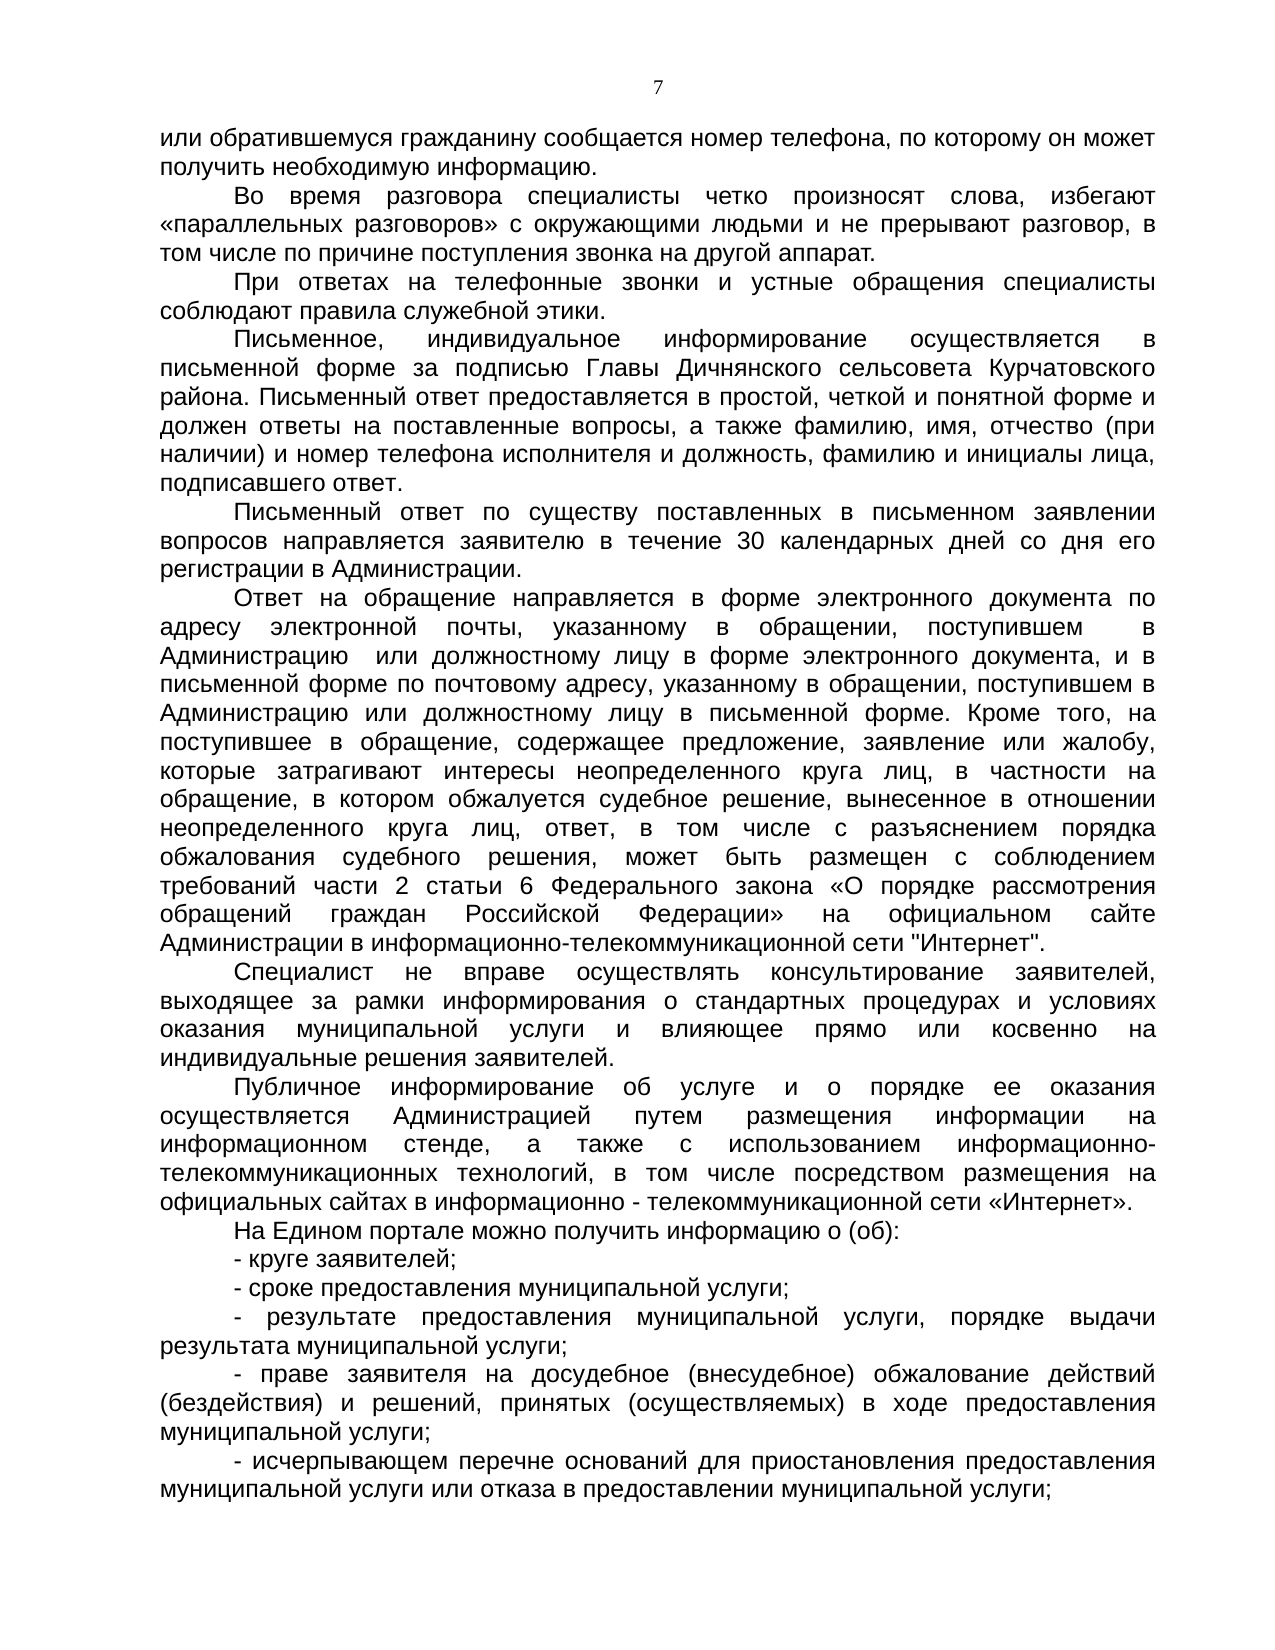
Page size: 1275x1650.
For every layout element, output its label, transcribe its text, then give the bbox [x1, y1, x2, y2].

text Письменное, индивидуальное информирование осуществляется в письменной форме за подписью Главы Дичнянского сельсовета Курчатовского района. Письменный ответ предоставляется в простой, четкой и понятной форме и должен ответы на поставленные вопросы, а также фамилию, имя, отчество (при наличии) и номер телефона исполнителя и должность, фамилию и инициалы лица, подписавшего ответ. [159, 324, 1157, 497]
text Ответ на обращение направляется в форме электронного документа по адресу электронной почты, указанному в обращении, поступившем в Администрацию или должностному лицу в форме электронного документа, и в письменной форме по почтовому адресу, указанному в обращении, поступившем в Администрацию или должностному лицу в письменной форме. Кроме того, на поступившее в обращение, содержащее предложение, заявление или жалобу, которые затрагивают интересы неопределенного круга лиц, в частности на обращение, в котором обжалуется судебное решение, вынесенное в отношении неопределенного круга лиц, ответ, в том числе с разъяснением порядка обжалования судебного решения, может быть размещен с соблюдением требований части 2 статьи 6 Федерального закона «О порядке рассмотрения обращений граждан Российской Федерации» на официальном сайте Администрации в информационно-телекоммуникационной сети "Интернет". [159, 583, 1157, 957]
text - круге заявителей; [159, 1244, 1157, 1273]
text - праве заявителя на досудебное (внесудебное) обжалование действий (бездействия) и решений, принятых (осуществляемых) в ходе предоставления муниципальной услуги; [159, 1359, 1157, 1446]
text Специалист не вправе осуществлять консультирование заявителей, выходящее за рамки информирования о стандартных процедурах и условиях оказания муниципальной услуги и влияющее прямо или косвенно на индивидуальные решения заявителей. [159, 957, 1157, 1072]
text - сроке предоставления муниципальной услуги; [159, 1273, 1157, 1302]
text - исчерпывающем перечне оснований для приостановления предоставления муниципальной услуги или отказа в предоставлении муниципальной услуги; [159, 1446, 1157, 1503]
text Публичное информирование об услуге и о порядке ее оказания осуществляется Администрацией путем размещения информации на информационном стенде, а также с использованием информационно-телекоммуникационных технологий, в том числе посредством размещения на официальных сайтах в информационно - телекоммуникационной сети «Интернет». [159, 1072, 1157, 1216]
text На Едином портале можно получить информацию о (об): [159, 1216, 1157, 1244]
text При ответах на телефонные звонки и устные обращения специалисты соблюдают правила служебной этики. [159, 267, 1157, 324]
text Письменный ответ по существу поставленных в письменном заявлении вопросов направляется заявителю в течение 30 календарных дней со дня его регистрации в Администрации. [159, 497, 1157, 583]
text - результате предоставления муниципальной услуги, порядке выдачи результата муниципальной услуги; [159, 1302, 1157, 1359]
text Во время разговора специалисты четко произносят слова, избегают «параллельных разговоров» с окружающими людьми и не прерывают разговор, в том числе по причине поступления звонка на другой аппарат. [159, 181, 1157, 267]
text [159, 123, 1157, 181]
